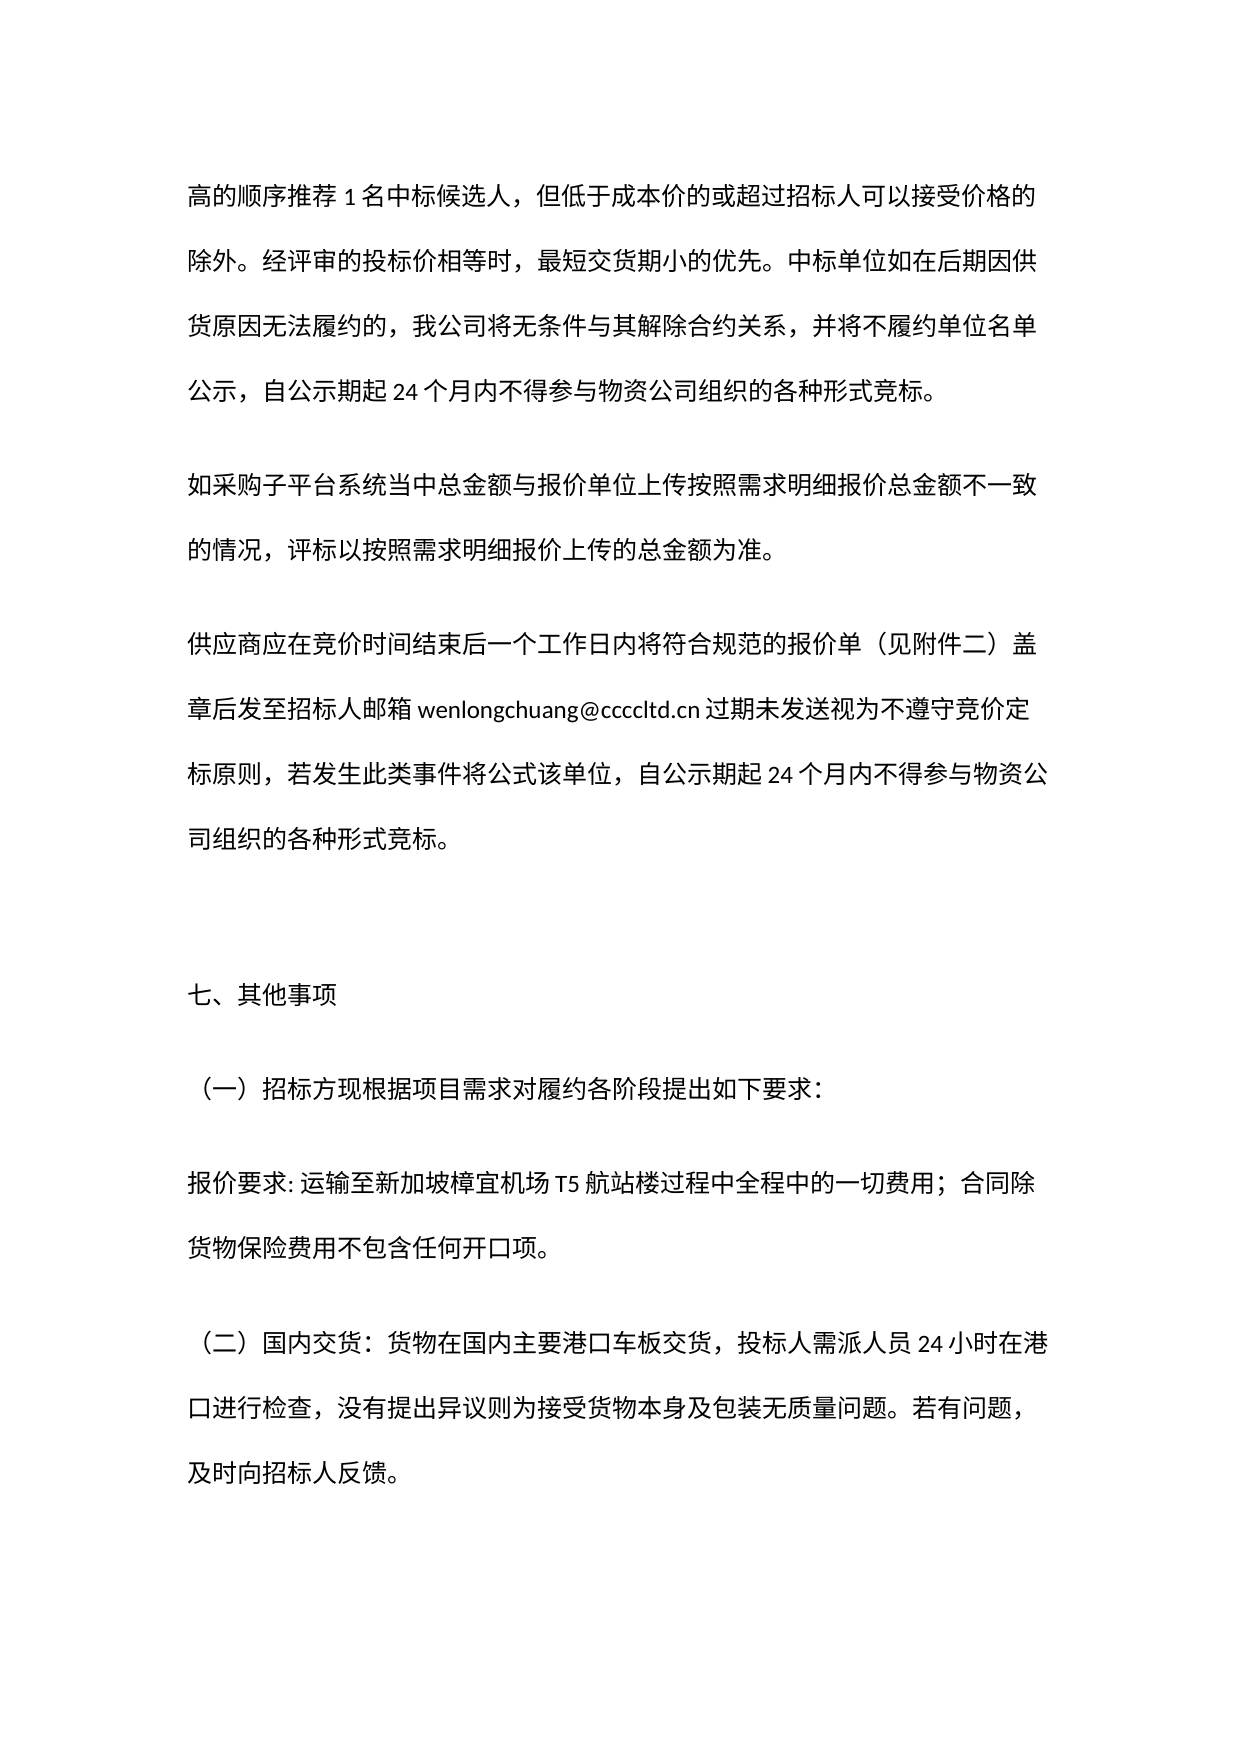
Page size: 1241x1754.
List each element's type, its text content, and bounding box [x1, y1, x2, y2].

text 七、其他事项 [187, 961, 1053, 1026]
text 供应商应在竞价时间结束后一个工作日内将符合规范的报价单（见附件二）盖章后发至招标人邮箱wenlongchuang@ccccltd.cn过期未发送视为不遵守竞价定标原则，若发生此类事件将公式该单位，自公示期起24个月内不得参与物资公司组织的各种形式竞标。 [187, 610, 1053, 870]
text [187, 162, 1053, 422]
text （二）国内交货：货物在国内主要港口车板交货，投标人需派人员24小时在港口进行检查，没有提出异议则为接受货物本身及包装无质量问题。若有问题，及时向招标人反馈。 [187, 1309, 1053, 1504]
text 报价要求: 运输至新加坡樟宜机场T5航站楼过程中全程中的一切费用；合同除货物保险费用不包含任何开口项。 [187, 1149, 1053, 1279]
text 如采购子平台系统当中总金额与报价单位上传按照需求明细报价总金额不一致的情况，评标以按照需求明细报价上传的总金额为准。 [187, 451, 1053, 581]
text （一）招标方现根据项目需求对履约各阶段提出如下要求： [187, 1055, 1053, 1120]
